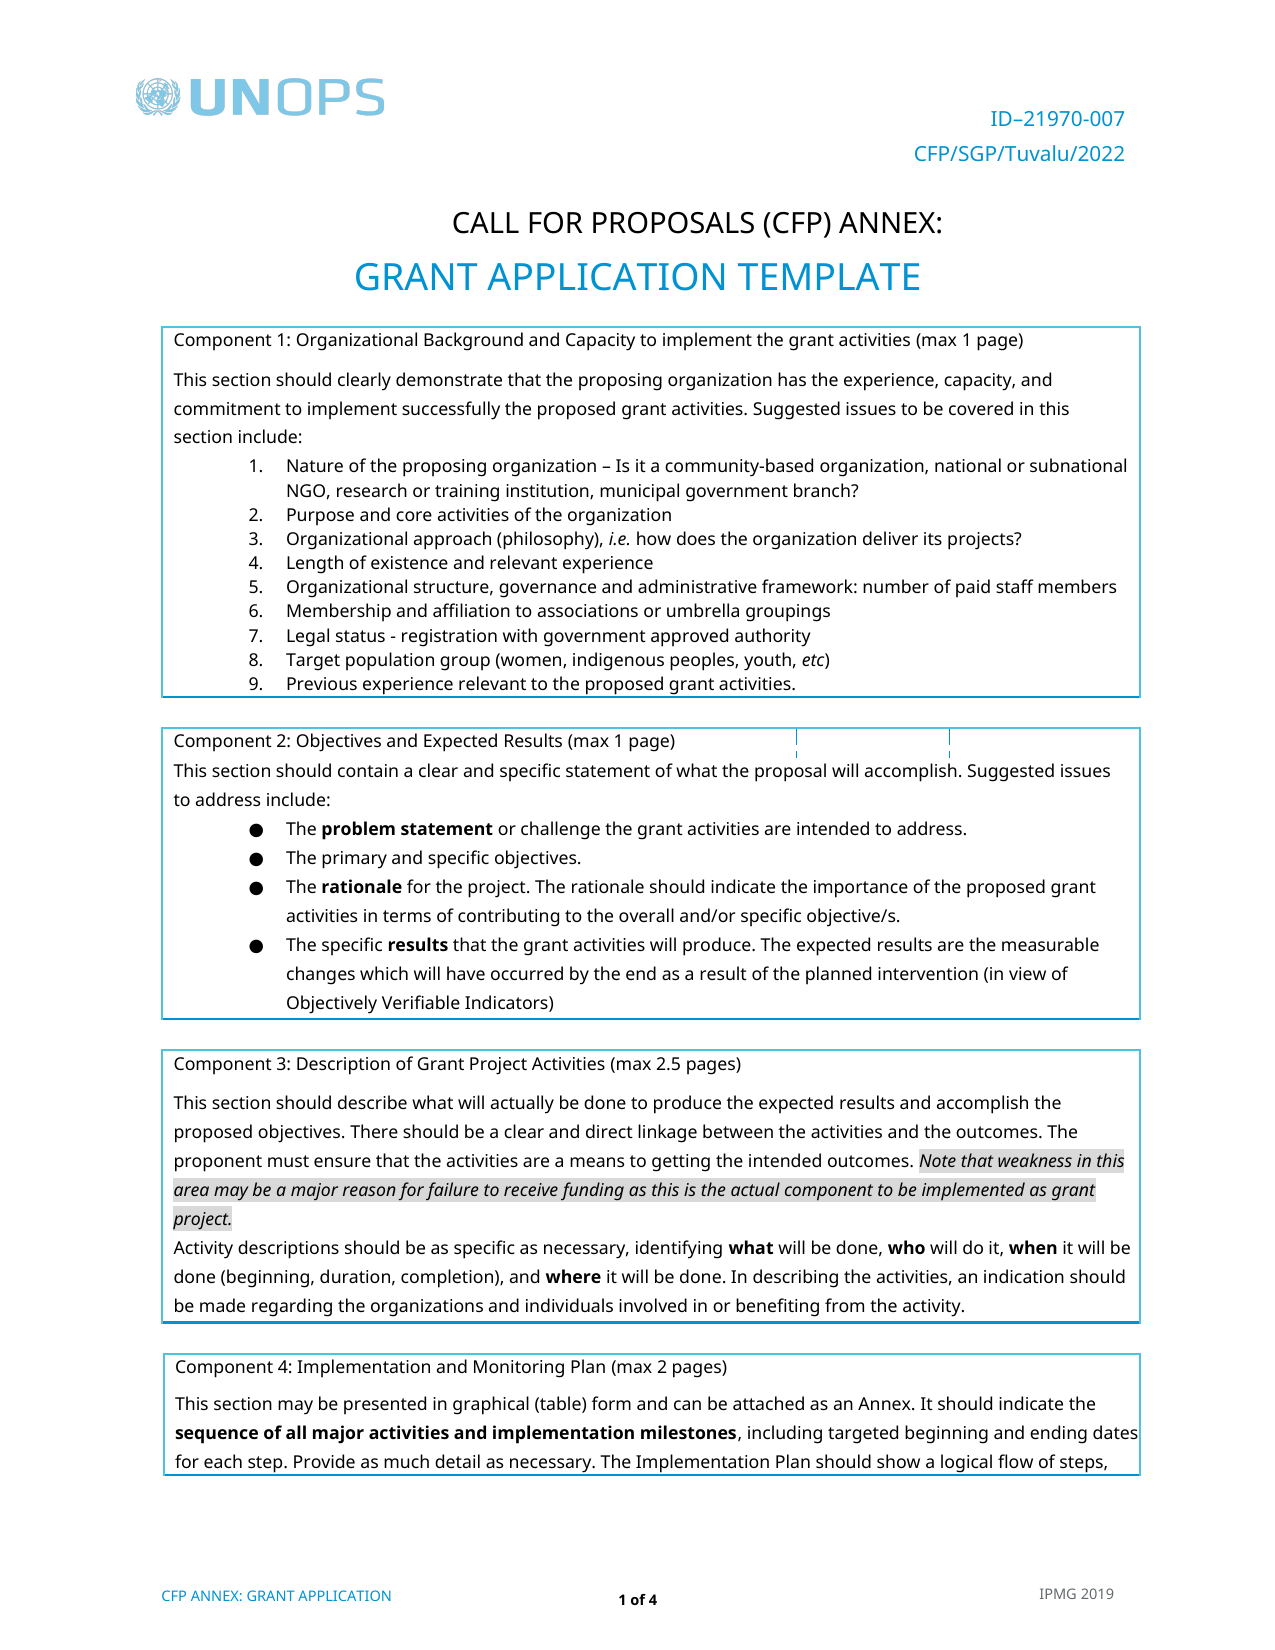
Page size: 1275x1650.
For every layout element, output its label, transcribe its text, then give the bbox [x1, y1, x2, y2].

picture [136, 78, 384, 116]
table_cell This section should clearly demonstrate that the proposing organization has the experience, capacity, and commitment to implement successfully the proposed grant activities. Suggested issues to be covered in this section include: Nature of the proposing organization – Is it a community-based organization, national or subnational NGO, research or training institution, municipal government branch? Purpose and core activities of the organization Organizational approach (philosophy), i.e. how does the organization deliver its projects? Length of existence and relevant experience Organizational structure, governance and administrative framework: number of paid staff members Membership and affiliation to associations or umbrella groupings Legal status - registration with government approved authority Target population group (women, indigenous peoples, youth, etc) Previous experience relevant to the proposed grant activities. [163, 367, 1139, 696]
table_header Component 2: Objectives and Expected Results (max 1 page) [163, 729, 796, 757]
table_header Component 1: Organizational Background and Capacity to implement the grant activities (max 1 page) [163, 328, 1139, 365]
picture [258, 1591, 262, 1601]
subtitle CALL FOR PROPOSALS (CFP) ANNEX: [210, 202, 1125, 242]
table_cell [165, 1392, 1139, 1474]
table_header [949, 729, 1139, 757]
table_cell This section should describe what will actually be done to produce the expected results and accomplish the proposed objectives. There should be a clear and direct linkage between the activities and the outcomes. The proponent must ensure that the activities are a means to getting the intended outcomes. Note that weakness in this area may be a major reason for failure to receive funding as this is the actual component to be implemented as grant project. Activity descriptions should be as specific as necessary, identifying what will be done, who will do it, when it will be done (beginning, duration, completion), and where it will be done. In describing the activities, an indication should be made regarding the organizations and individuals involved in or benefiting from the activity. [163, 1091, 1139, 1321]
subtitle GRANT APPLICATION TEMPLATE [150, 250, 1125, 301]
table_header Component 4: Implementation and Monitoring Plan (max 2 pages) [165, 1355, 1139, 1390]
table_header [796, 729, 949, 757]
picture [308, 1591, 312, 1601]
table_cell This section should contain a clear and specific statement of what the proposal will accomplish. Suggested issues to address include: The problem statement or challenge the grant activities are intended to address. The primary and specific objectives. The rationale for the project. The rationale should indicate the importance of the proposed grant activities in terms of contributing to the overall and/or specific objective/s. The specific results that the grant activities will produce. The expected results are the measurable changes which will have occurred by the end as a result of the planned intervention (in view of Objectively Verifiable Indicators) [163, 758, 1139, 1018]
table_header Component 3: Description of Grant Project Activities (max 2.5 pages) [163, 1051, 1139, 1089]
